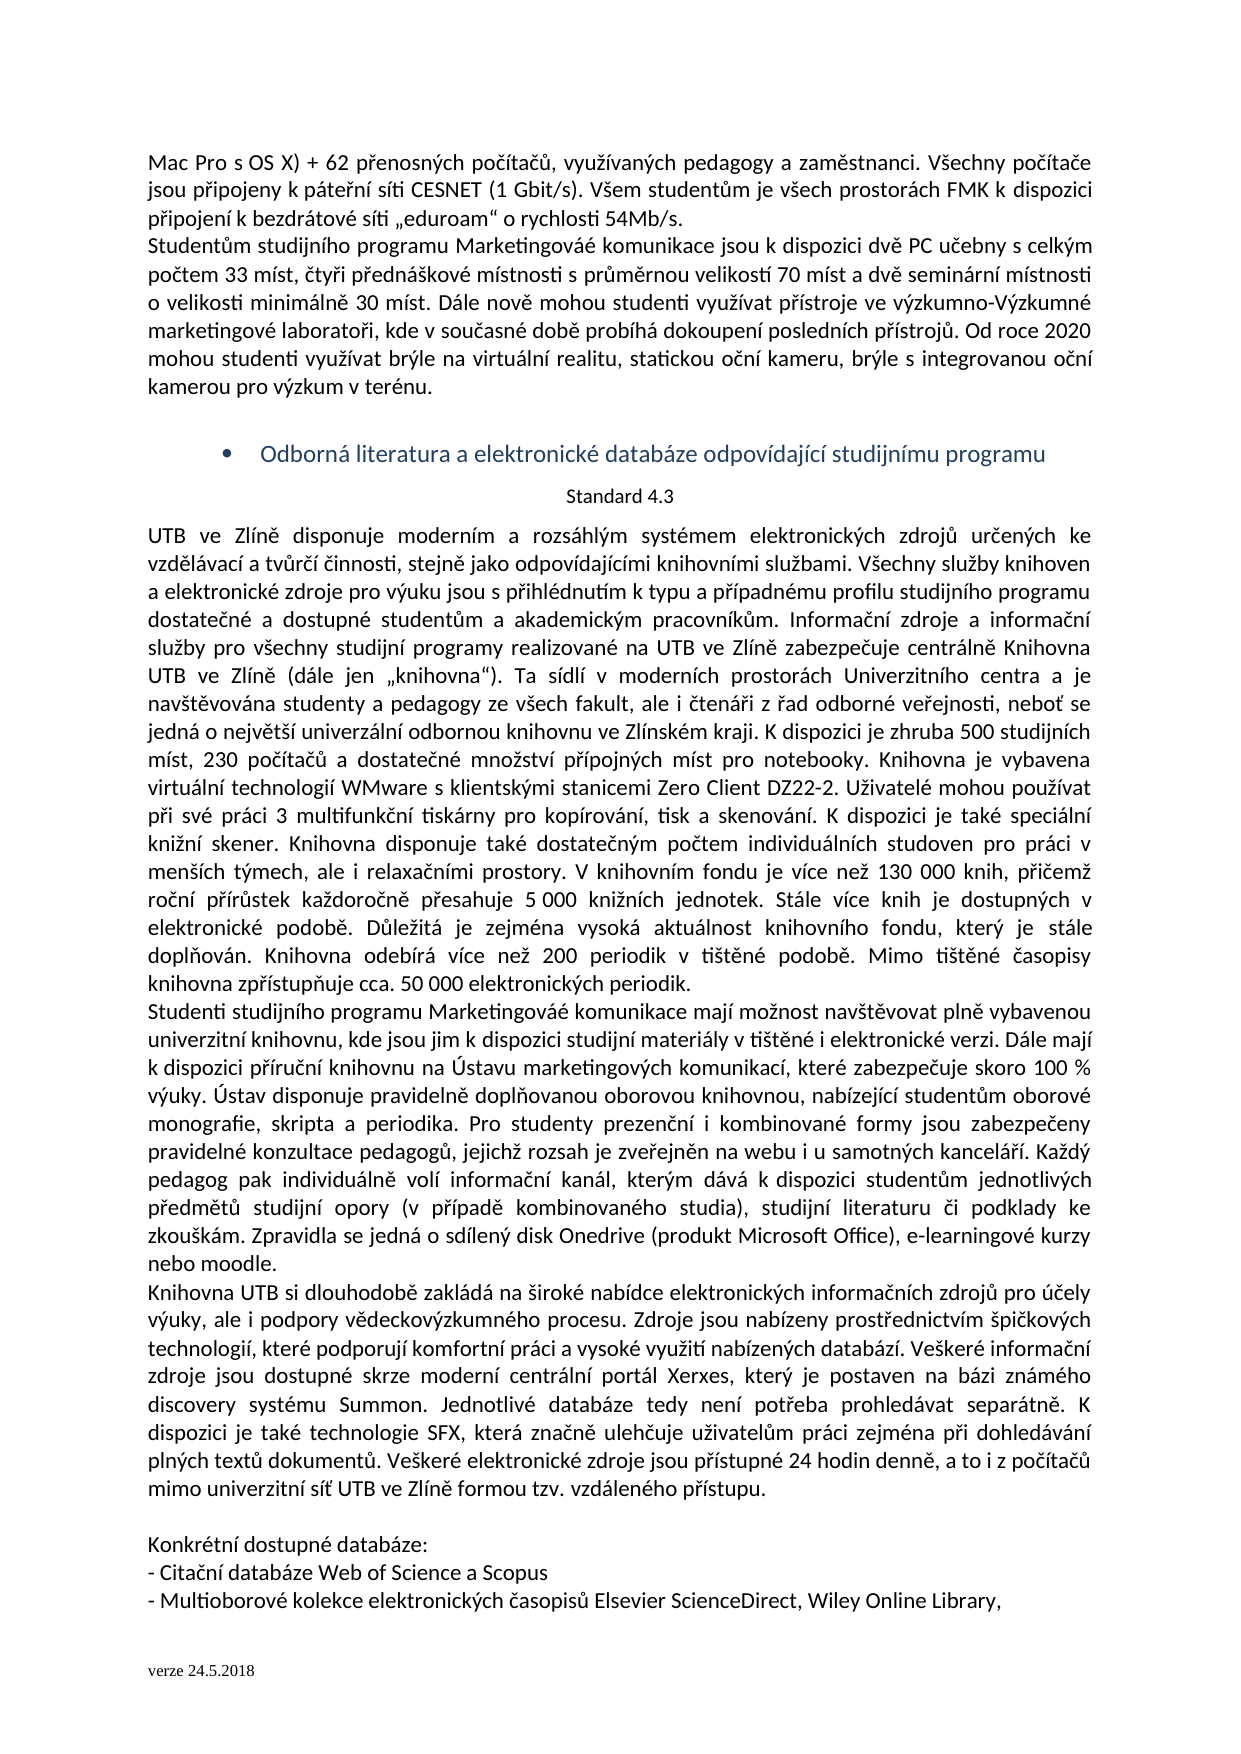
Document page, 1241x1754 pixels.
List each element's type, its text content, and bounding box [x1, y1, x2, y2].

text UTB ve Zlíně disponuje moderním a rozsáhlým systémem elektronických zdrojů určených ke vzdělávací a tvůrčí činnosti, stejně jako odpovídajícími knihovními službami. Všechny služby knihoven a elektronické zdroje pro výuku jsou s přihlédnutím k typu a případnému profilu studijního programu dostatečné a dostupné studentům a akademickým pracovníkům. Informační zdroje a informační služby pro všechny studijní programy realizované na UTB ve Zlíně zabezpečuje centrálně Knihovna UTB ve Zlíně (dále jen „knihovna“). Ta sídlí v moderních prostorách Univerzitního centra a je navštěvována studenty a pedagogy ze všech fakult, ale i čtenáři z řad odborné veřejnosti, neboť se jedná o největší univerzální odbornou knihovnu ve Zlínském kraji. K dispozici je zhruba 500 studijních míst, 230 počítačů a dostatečné množství přípojných míst pro notebooky. Knihovna je vybavena virtuální technologií WMware s klientskými stanicemi Zero Client DZ22-2. Uživatelé mohou používat při své práci 3 multifunkční tiskárny pro kopírování, tisk a skenování. K dispozici je také speciální knižní skener. Knihovna disponuje také dostatečným počtem individuálních studoven pro práci v menších týmech, ale i relaxačními prostory. V knihovním fondu je více než 130 000 knih, přičemž roční přírůstek každoročně přesahuje 5 000 knižních jednotek. Stále více knih je dostupných v elektronické podobě. Důležitá je zejména vysoká aktuálnost knihovního fondu, který je stále doplňován. Knihovna odebírá více než 200 periodik v tištěné podobě. Mimo tištěné časopisy knihovna zpřístupňuje cca. 50 000 elektronických periodik. [148, 521, 1093, 997]
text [148, 148, 1093, 232]
text Knihovna UTB si dlouhodobě zakládá na široké nabídce elektronických informačních zdrojů pro účely výuky, ale i podpory vědeckovýzkumného procesu. Zdroje jsou nabízeny prostřednictvím špičkových technologií, které podporují komfortní práci a vysoké využití nabízených databází. Veškeré informační zdroje jsou dostupné skrze moderní centrální portál Xerxes, který je postaven na bázi známého discovery systému Summon. Jednotlivé databáze tedy není potřeba prohledávat separátně. K dispozici je také technologie SFX, která značně ulehčuje uživatelům práci zejména při dohledávání plných textů dokumentů. Veškeré elektronické zdroje jsou přístupné 24 hodin denně, a to i z počítačů mimo univerzitní síť UTB ve Zlíně formou tzv. vzdáleného přístupu. [148, 1278, 1093, 1502]
subtitle Odborná literatura a elektronické databáze odpovídající studijnímu programu [223, 438, 1093, 468]
text Studenti studijního programu Marketingov komunikace mají možnost navštěvovat plně vybavenou univerzitní knihovnu, kde jsou jim k dispozici studijní materiály v tištěné i elektronické verzi. Dále mají k dispozici příruční knihovnu na Ústavu marketingových komunikací, které zabezpečuje skoro 100 % výuky. Ústav disponuje pravidelně doplňovanou oborovou knihovnou, nabízející studentům oborové monografie, skripta a periodika. Pro studenty prezenční i kombinované formy jsou zabezpečeny pravidelné konzultace pedagogů, jejichž rozsah je zveřejněn na webu i u samotných kanceláří. Každý pedagog pak individuálně volí informační kanál, kterým dává k dispozici studentům jednotlivých předmětů studijní opory (v případě kombinovaného studia), studijní literaturu či podklady ke zkouškám. Zpravidla se jedná o sdílený disk Onedrive (produkt Microsoft Office), e-learningové kurzy nebo moodle. [148, 997, 1093, 1278]
text Standard 4.3 [148, 483, 1093, 508]
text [148, 1530, 1093, 1614]
text Studentům studijního programu Marketingov komunikace jsou k dispozici dvě PC učebny s celkým počtem 33 míst, čtyři přednáškové místnosti s průměrnou velikostí 70 míst a dvě seminární místnosti o velikosti minimálně 30 míst. Dále nově mohou studenti využívat přístroje ve marketingové laboratoři, kde v současné době probíhá dokoupení posledních přístrojů. Od roce 2020 mohou studenti využívat brýle na virtuální realitu, statickou oční kameru, brýle s integrovanou oční kamerou pro výzkum v terénu. [148, 232, 1093, 400]
